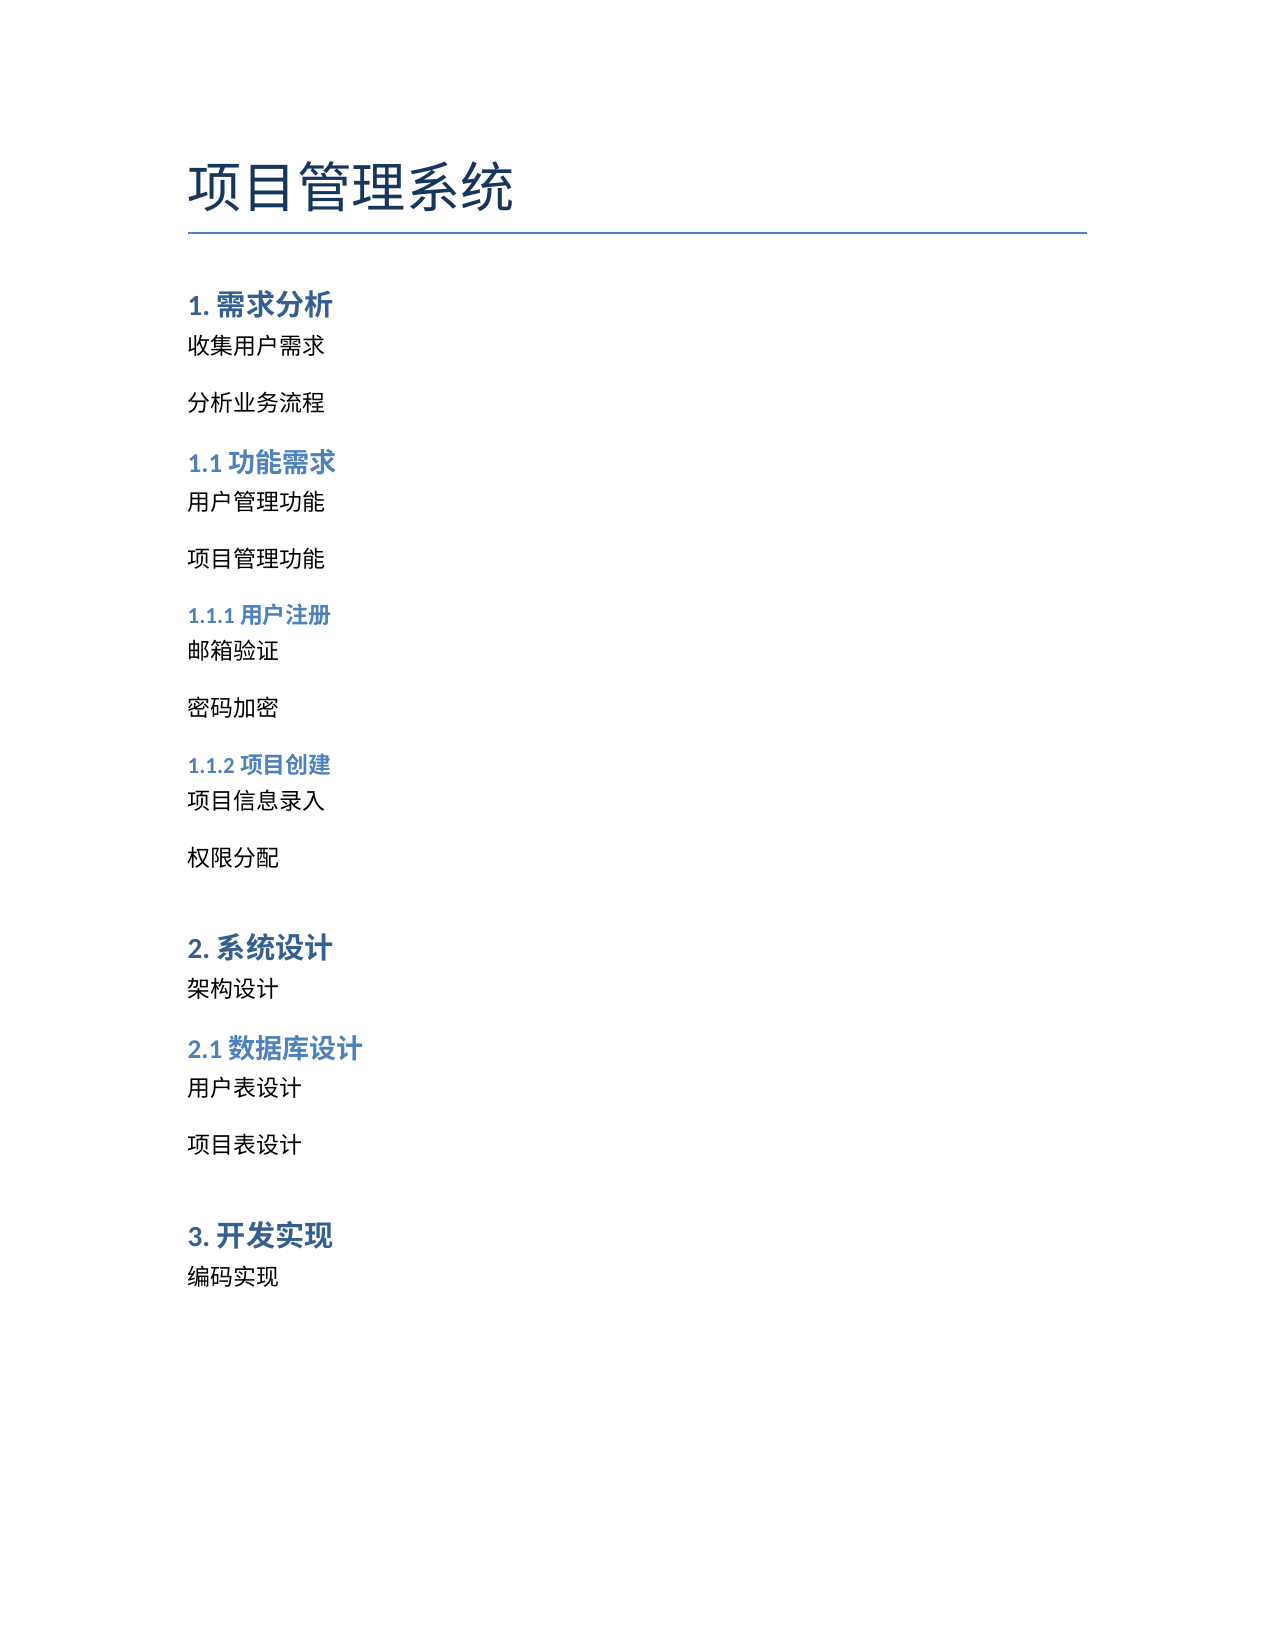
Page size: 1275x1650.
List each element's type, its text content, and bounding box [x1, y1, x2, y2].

text 用户管理功能 [187, 486, 1087, 517]
text 项目表设计 [187, 1129, 1087, 1160]
subtitle 2.1 数据库设计 [187, 1030, 1087, 1067]
text 架构设计 [187, 973, 1087, 1004]
subtitle 1. 需求分析 [187, 284, 1087, 324]
title 项目管理系统 [187, 150, 1087, 234]
text 邮箱验证 [187, 635, 1087, 666]
text 编码实现 [187, 1261, 1087, 1292]
subtitle 3. 开发实现 [187, 1215, 1087, 1254]
text 收集用户需求 [187, 330, 1087, 361]
text 项目管理功能 [187, 542, 1087, 574]
subtitle 2. 系统设计 [187, 927, 1087, 967]
text 权限分配 [187, 841, 1087, 873]
text 项目信息录入 [187, 785, 1087, 816]
text 分析业务流程 [187, 387, 1087, 418]
subtitle 1.1 功能需求 [187, 443, 1087, 480]
text 用户表设计 [187, 1072, 1087, 1103]
subtitle 1.1.2 项目创建 [187, 749, 1087, 780]
subtitle 1.1.1 用户注册 [187, 599, 1087, 631]
text 密码加密 [187, 692, 1087, 723]
